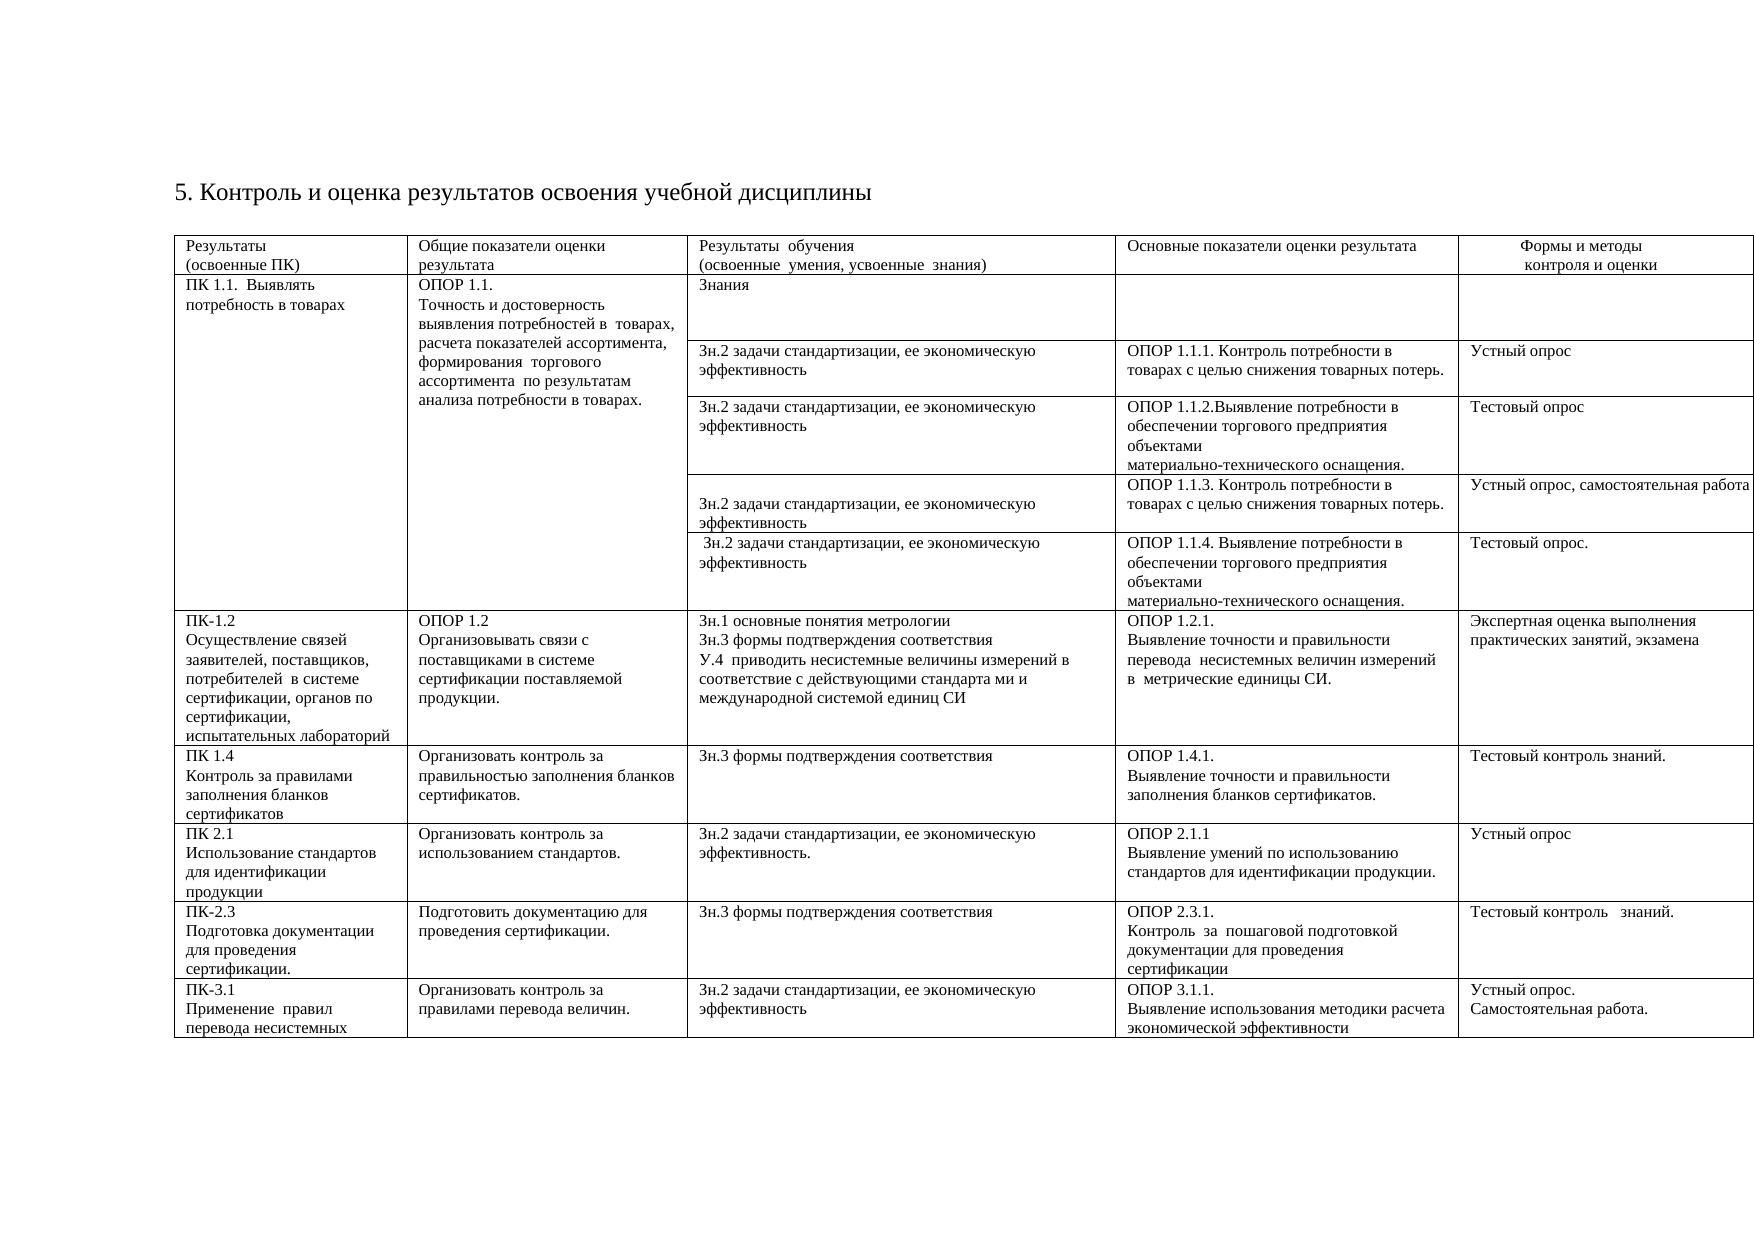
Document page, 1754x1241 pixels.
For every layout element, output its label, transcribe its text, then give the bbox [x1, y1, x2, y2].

table_cell ПК 1.1. Выявлять потребность в товарах [175, 275, 407, 610]
table_cell ОПОР 1.1.4. Выявление потребности в обеспечении торгового предприятия объектами материально-технического оснащения. [1116, 533, 1458, 610]
table_cell Устный опрос, самостоятельная работа [1459, 475, 1753, 532]
table_cell [1459, 275, 1753, 339]
table_cell ПК 1.4 Контроль за правилами заполнения бланков сертификатов [175, 746, 407, 823]
table_cell Зн.3 формы подтверждения соответствия [688, 902, 1115, 978]
table_cell Зн.1 основные понятия метрологии Зн.3 формы подтверждения соответствия У.4 приводить несистемные величины измерений в соответствие с действующими стандарта ми и международной системой единиц СИ [688, 611, 1115, 745]
table_cell Зн.2 задачи стандартизации, ее экономическую эффективность [688, 475, 1115, 532]
table_cell Устный опрос [1459, 341, 1753, 396]
table_cell ОПОР 2.1.1 Выявление умений по использованию стандартов для идентификации продукции. [1116, 824, 1458, 901]
table_cell ОПОР 1.2 Организовывать связи с поставщиками в системе сертификации поставляемой продукции. [408, 611, 687, 745]
table_cell Тестовый контроль знаний. [1459, 746, 1753, 823]
table_cell Зн.3 формы подтверждения соответствия [688, 746, 1115, 823]
table_cell ПК-1.2 Осуществление связей заявителей, поставщиков, потребителей в системе сертификации, органов по сертификации, испытательных лабораторий [175, 611, 407, 745]
table_header Результаты обучения (освоенные умения, усвоенные знания) [688, 236, 1115, 274]
table_cell ОПОР 1.1.1. Контроль потребности в товарах с целью снижения товарных потерь. [1116, 341, 1458, 396]
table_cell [688, 979, 1115, 1037]
table_header Результаты (освоенные ПК) [175, 236, 407, 274]
table_cell Зн.2 задачи стандартизации, ее экономическую эффективность [688, 533, 1115, 610]
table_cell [408, 979, 687, 1037]
table_cell Зн.2 задачи стандартизации, ее экономическую эффективность [688, 341, 1115, 396]
table_cell Тестовый опрос. [1459, 533, 1753, 610]
table_cell ОПОР 1.1.2.Выявление потребности в обеспечении торгового предприятия объектами материально-технического оснащения. [1116, 397, 1458, 474]
table_cell Знания [688, 275, 1115, 339]
table_cell ОПОР 1.1. Точность и достоверность выявления потребностей в товарах, расчета показателей ассортимента, формирования торгового ассортимента по результатам анализа потребности в товарах. [408, 275, 687, 610]
table_cell Зн.2 задачи стандартизации, ее экономическую эффективность. [688, 824, 1115, 901]
table_cell Экспертная оценка выполнения практических занятий, экзамена [1459, 611, 1753, 745]
table_cell ОПОР 1.4.1. Выявление точности и правильности заполнения бланков сертификатов. [1116, 746, 1458, 823]
table_cell Зн.2 задачи стандартизации, ее экономическую эффективность [688, 397, 1115, 474]
table_header Основные показатели оценки результата [1116, 236, 1458, 274]
table_cell [1116, 275, 1458, 339]
table_cell Организовать контроль за правильностью заполнения бланков сертификатов. [408, 746, 687, 823]
table_cell ПК-2.3 Подготовка документации для проведения сертификации. [175, 902, 407, 978]
text 5. Контроль и оценка результатов освоения учебной дисциплины [174, 177, 1577, 206]
table_cell Устный опрос [1459, 824, 1753, 901]
table_cell ПК 2.1 Использование стандартов для идентификации продукции [175, 824, 407, 901]
table_cell Организовать контроль за использованием стандартов. [408, 824, 687, 901]
table_header Формы и методы контроля и оценки [1459, 236, 1753, 274]
table_cell ОПОР 2.3.1. Контроль за пошаговой подготовкой документации для проведения сертификации [1116, 902, 1458, 978]
table_header Общие показатели оценки результата [408, 236, 687, 274]
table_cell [1116, 979, 1458, 1037]
table_cell ОПОР 1.2.1. Выявление точности и правильности перевода несистемных величин измерений в метрические единицы СИ. [1116, 611, 1458, 745]
table_cell Тестовый контроль знаний. [1459, 902, 1753, 978]
table_cell ОПОР 1.1.3. Контроль потребности в товарах с целью снижения товарных потерь. [1116, 475, 1458, 532]
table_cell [175, 979, 407, 1037]
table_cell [1459, 979, 1753, 1037]
table_cell Подготовить документацию для проведения сертификации. [408, 902, 687, 978]
table_cell Тестовый опрос [1459, 397, 1753, 474]
